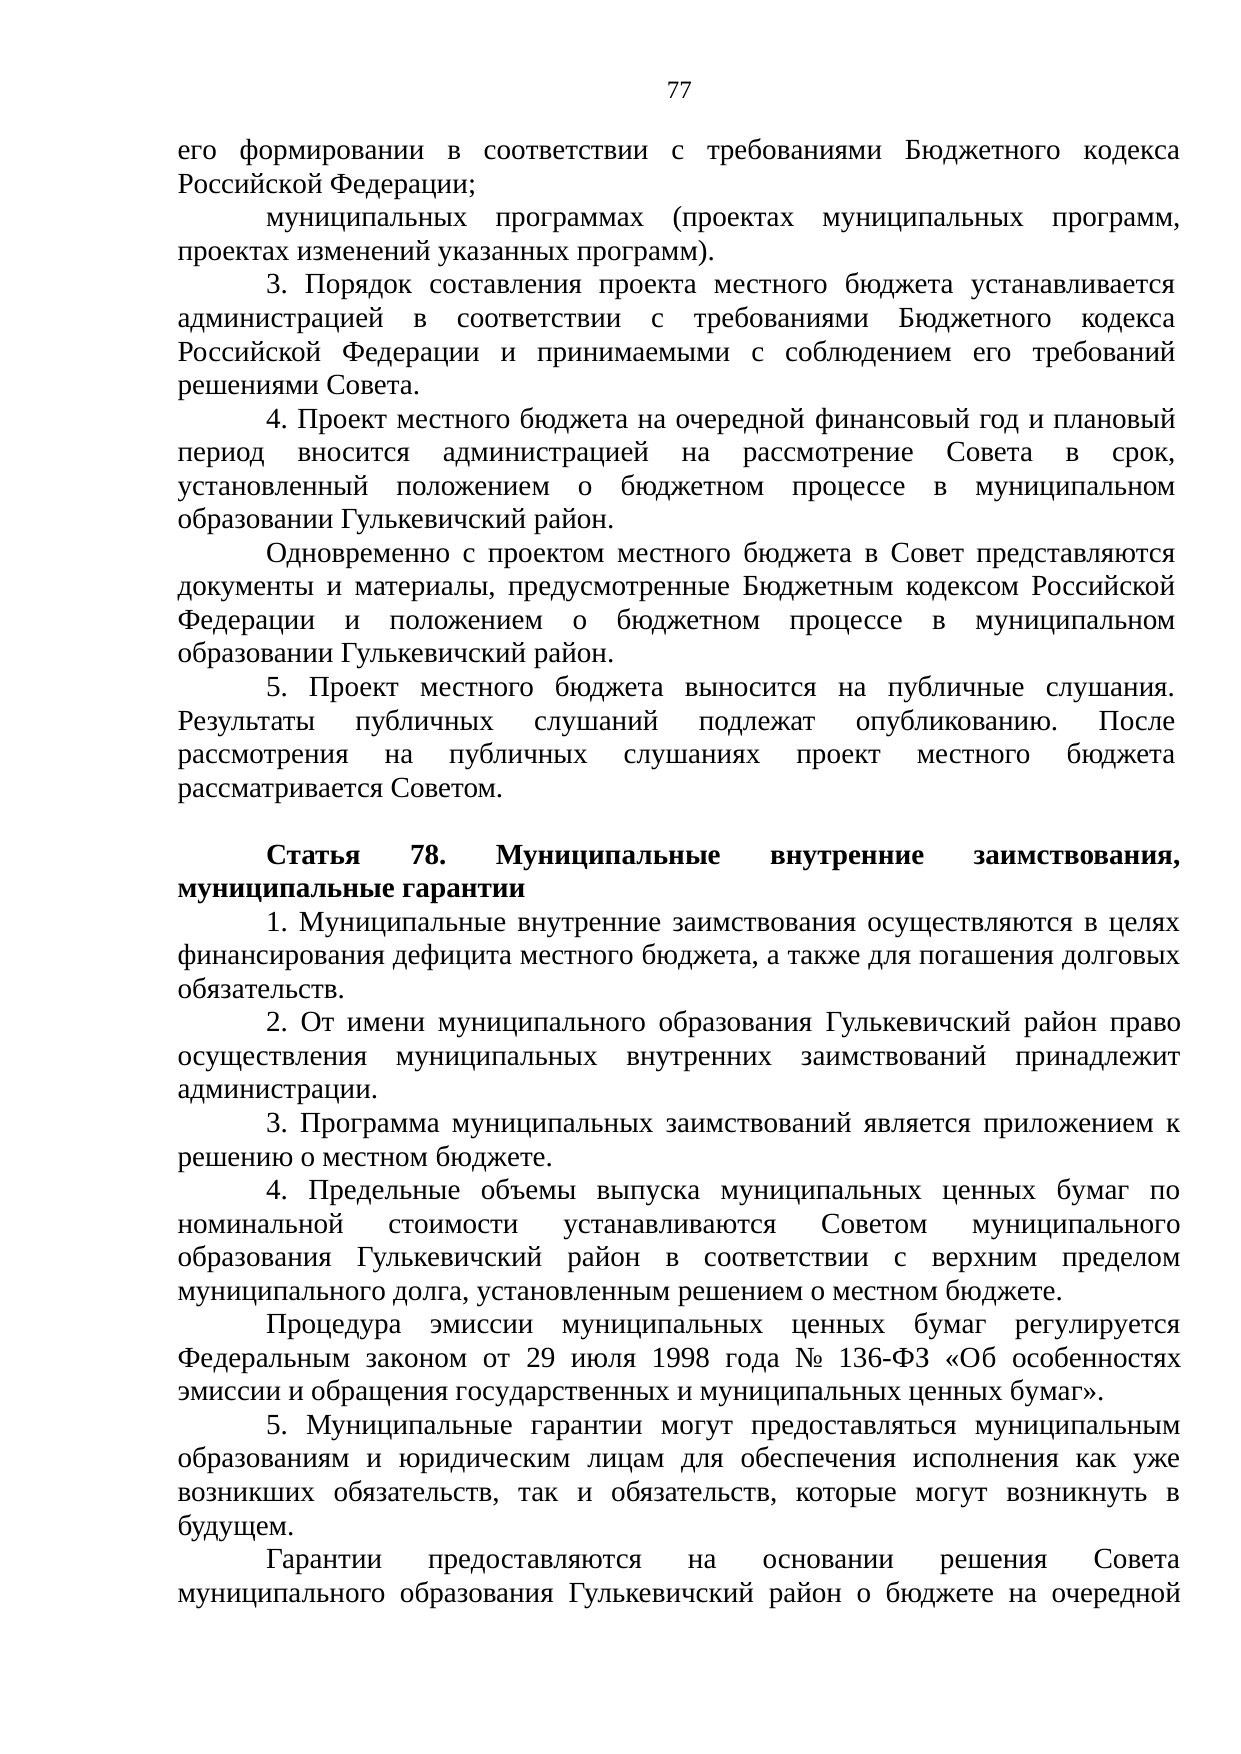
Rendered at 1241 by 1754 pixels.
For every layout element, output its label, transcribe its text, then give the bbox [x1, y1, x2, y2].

text муниципальных программах (проектах муниципальных программ, проектах изменений указанных программ). [177, 199, 1181, 267]
text 1. Муниципальные внутренние заимствования осуществляются в целях финансирования дефицита местного бюджета, а также для погашения долговых обязательств. [177, 904, 1181, 1004]
text Статья 78. Муниципальные внутренние заимствования, муниципальные гарантии [177, 837, 1181, 904]
text 4. Предельные объемы выпуска муниципальных ценных бумаг по номинальной стоимости устанавливаются Советом муниципального образования Гулькевичский район в соответствии с верхним пределом муниципального долга, установленным решением о местном бюджете. [177, 1172, 1181, 1306]
text Одновременно с проектом местного бюджета в Совет представляются документы и материалы, предусмотренные Бюджетным кодексом Российской Федерации и положением о бюджетном процессе в муниципальном образовании Гулькевичский район. [177, 535, 1176, 669]
text 3. Порядок составления проекта местного бюджета устанавливается администрацией в соответствии с требованиями Бюджетного кодекса Российской Федерации и принимаемыми с соблюдением его требований решениями Совета. [177, 267, 1176, 401]
text 5. Муниципальные гарантии могут предоставляться муниципальным образованиям и юридическим лицам для обеспечения исполнения как уже возникших обязательств, так и обязательств, которые могут возникнуть в будущем. [177, 1407, 1181, 1541]
text 4. Проект местного бюджета на очередной финансовый год и плановый период вносится администрацией на рассмотрение Совета в срок, установленный положением о бюджетном процессе в муниципальном образовании Гулькевичский район. [177, 401, 1176, 535]
text Процедура эмиссии муниципальных ценных бумаг регулируется Федеральным законом от 29 июля 1998 года № 136-ФЗ «Об особенностях эмиссии и обращения государственных и муниципальных ценных бумаг». [177, 1306, 1181, 1407]
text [177, 1541, 1181, 1608]
text 2. От имени муниципального образования Гулькевичский район право осуществления муниципальных внутренних заимствований принадлежит администрации. [177, 1004, 1181, 1105]
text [177, 132, 1181, 199]
text 3. Программа муниципальных заимствований является приложением к решению о местном бюджете. [177, 1105, 1181, 1172]
text 5. Проект местного бюджета выносится на публичные слушания. Результаты публичных слушаний подлежат опубликованию. После рассмотрения на публичных слушаниях проект местного бюджета рассматривается Советом. [177, 669, 1176, 803]
